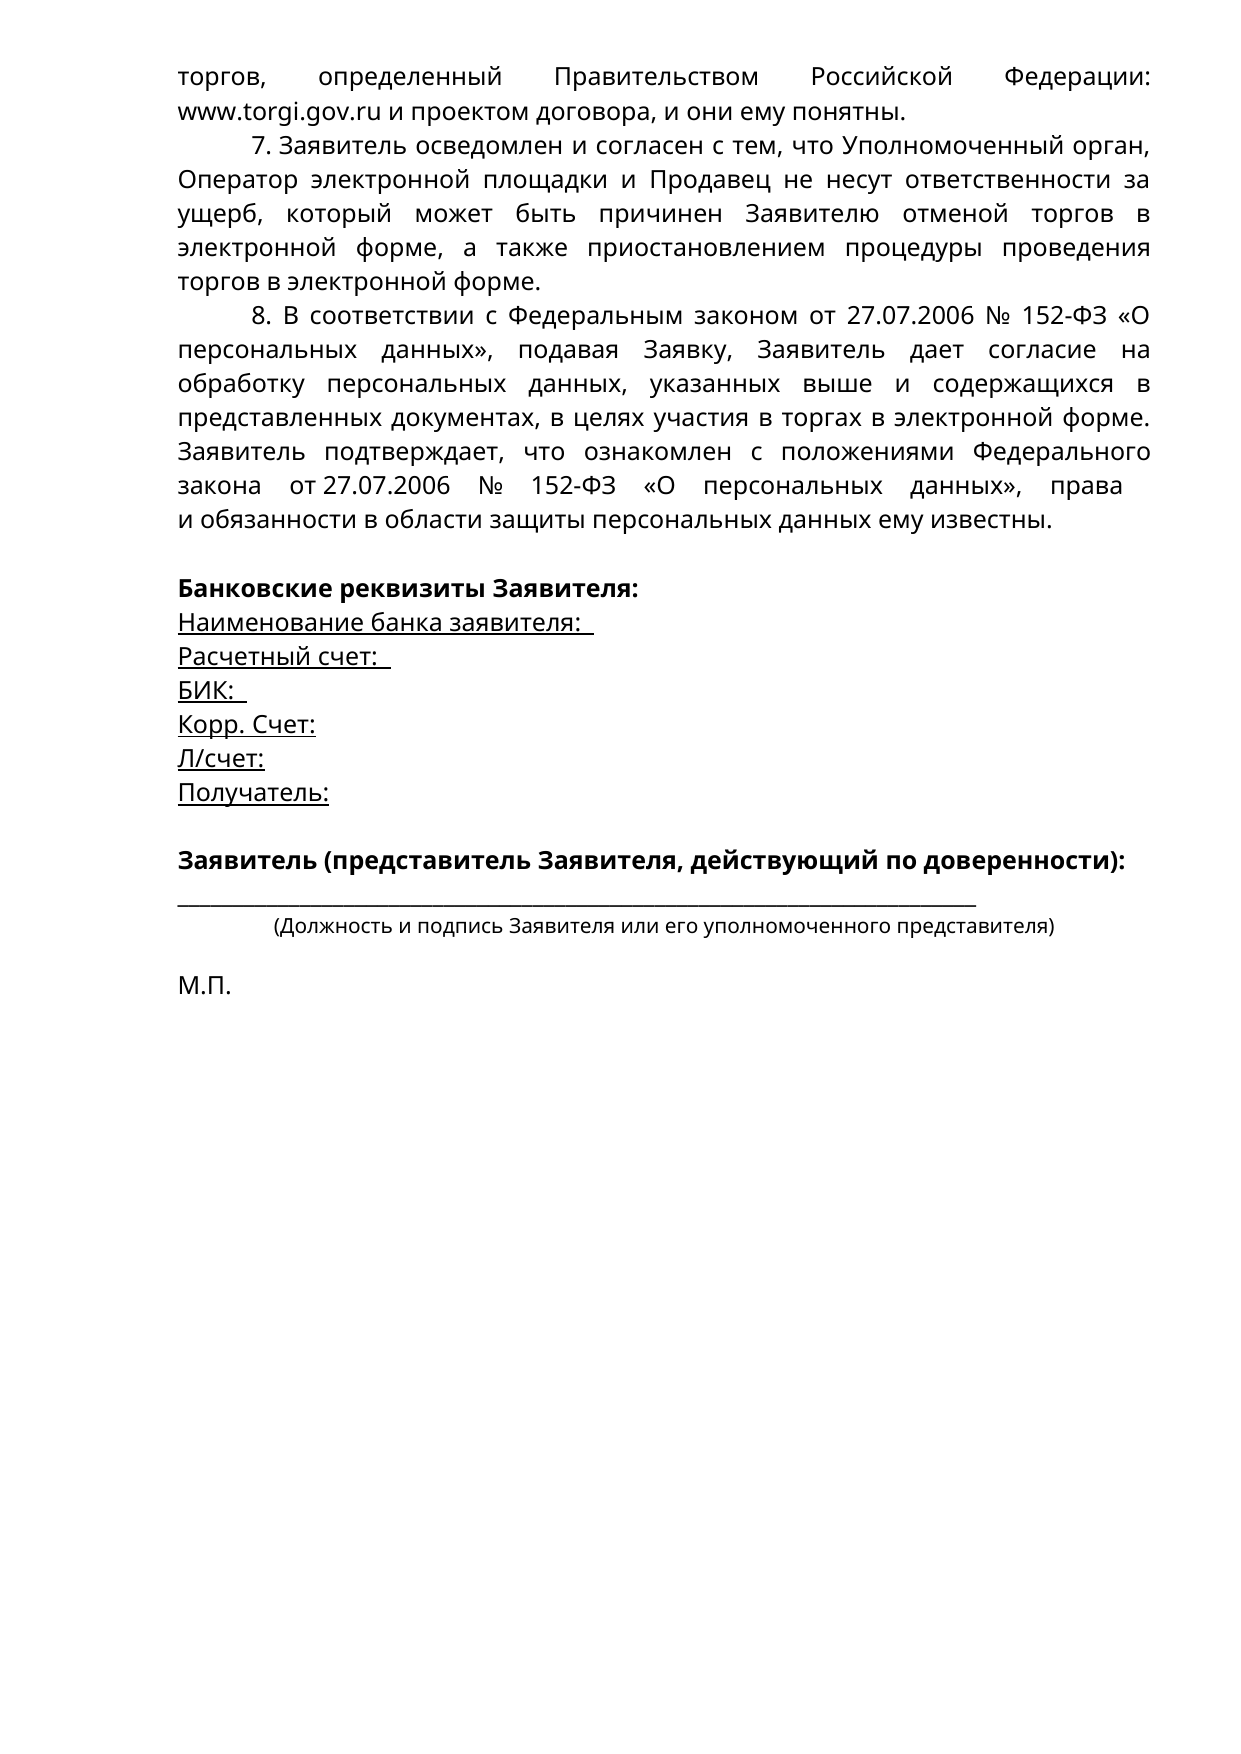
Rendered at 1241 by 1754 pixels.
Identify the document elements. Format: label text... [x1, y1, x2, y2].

text Банковские реквизиты Заявителя: [177, 570, 1152, 604]
text 8. В соответствии с Федеральным законом от 27.07.2006 № 152-ФЗ «О персональных данных», подавая Заявку, Заявитель дает согласие на обработку персональных данных, указанных выше и содержащихся в представленных документах, в целях участия в торгах в электронной форме. Заявитель подтверждает, что ознакомлен с положениями Федерального закона от 27.07.2006 № 152-ФЗ «О персональных данных», права и обязанности в области защиты персональных данных ему известны. [177, 298, 1152, 536]
text 7. Заявитель осведомлен и согласен с тем, что Уполномоченный орган, Оператор электронной площадки и Продавец не несут ответственности за ущерб, который может быть причинен Заявителю отменой торгов в электронной форме, а также приостановлением процедуры проведения торгов в электронной форме. [177, 127, 1152, 298]
text (Должность и подпись Заявителя или его уполномоченного представителя) [177, 911, 1152, 939]
text БИК: [177, 673, 1152, 707]
text Получатель: [177, 775, 1152, 809]
text Наименование банка заявителя: [177, 604, 1152, 638]
text Расчетный счет: [177, 638, 1152, 673]
text Л/счет: [177, 741, 1152, 775]
text Корр. Счет: [177, 707, 1152, 741]
text М.П. [177, 968, 1152, 1002]
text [177, 59, 1152, 127]
text Заявитель (представитель Заявителя, действующий по доверенности): [177, 843, 1152, 877]
text ________________________________________________________________________ [177, 877, 1152, 911]
